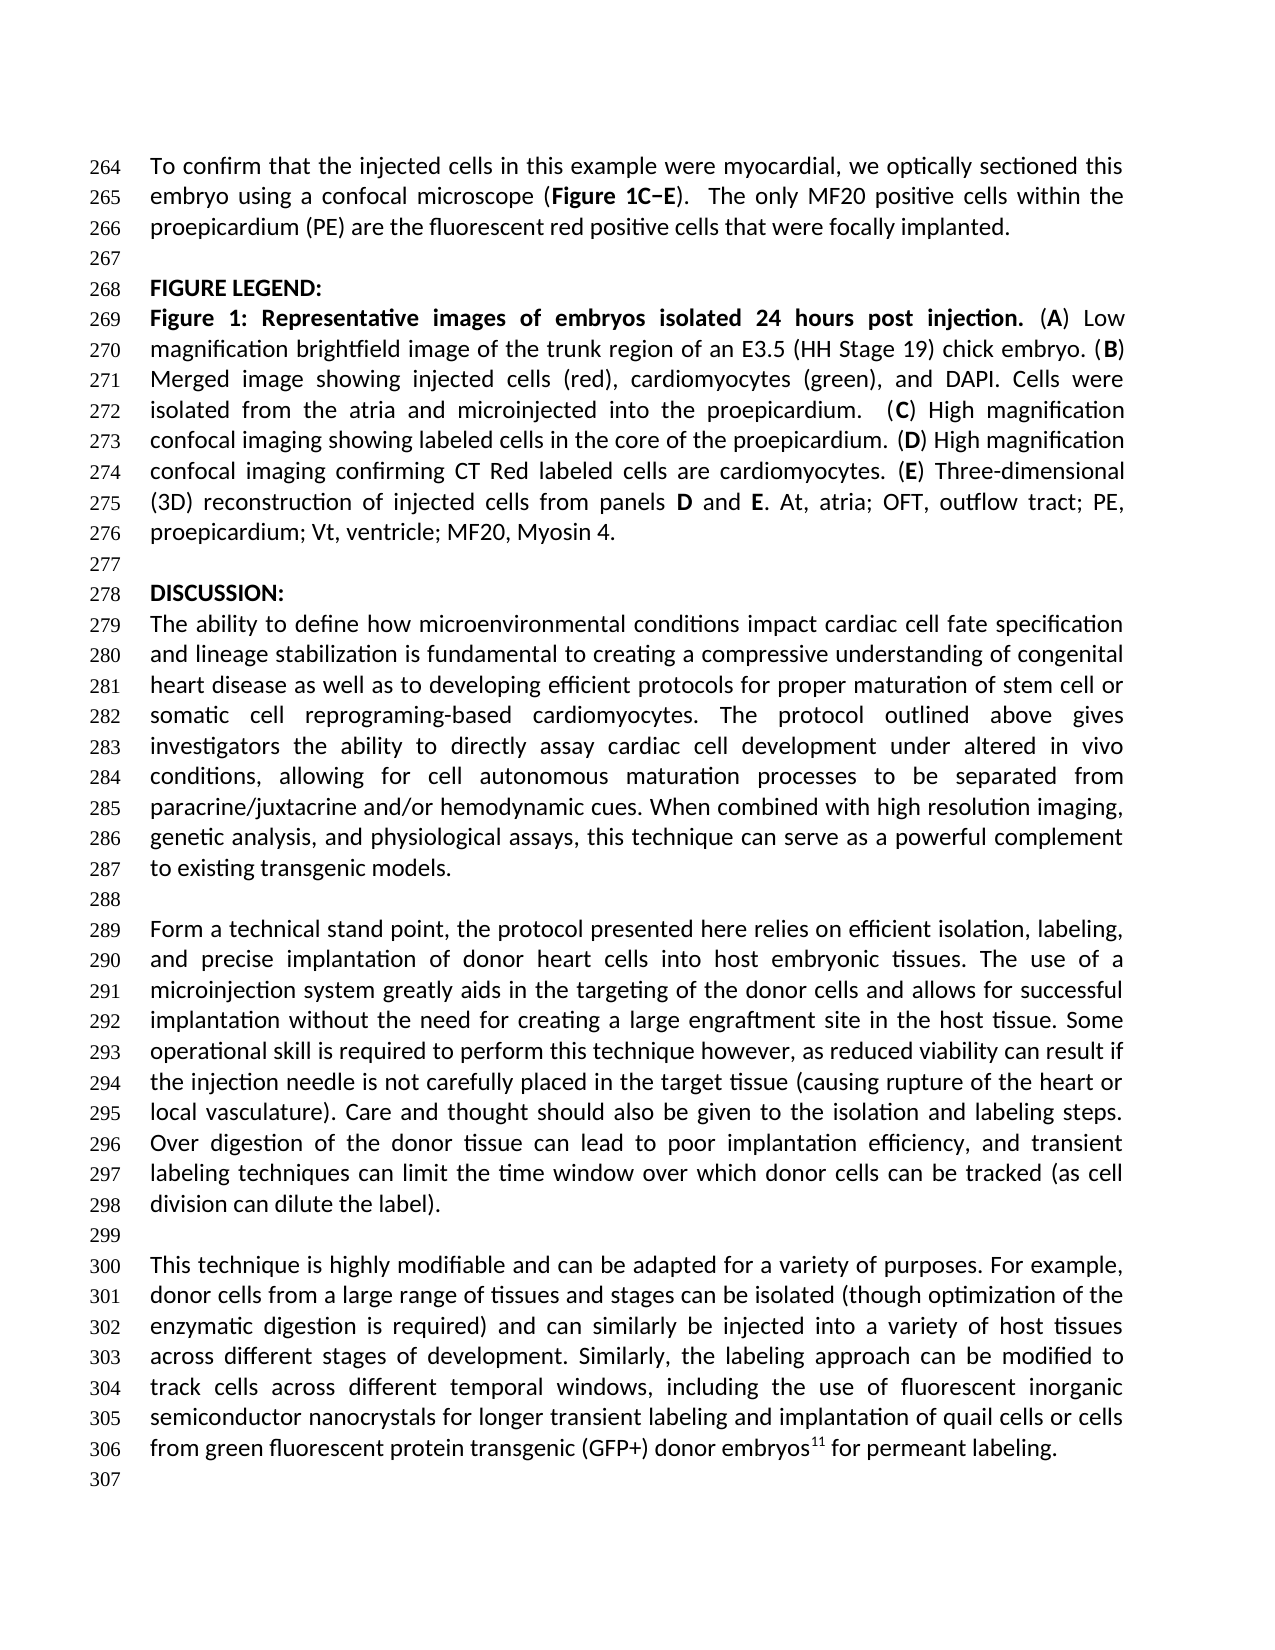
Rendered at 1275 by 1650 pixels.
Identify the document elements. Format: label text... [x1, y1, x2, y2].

text Form a technical stand point, the protocol presented here relies on efficient isolation, labeling, and precise implantation of donor heart cells into host embryonic tissues. The use of a microinjection system greatly aids in the targeting of the donor cells and allows for successful implantation without the need for creating a large engraftment site in the host tissue. Some operational skill is required to perform this technique however, as reduced viability can result if the injection needle is not carefully placed in the target tissue (causing rupture of the heart or local vasculature). Care and thought should also be given to the isolation and labeling steps. Over digestion of the donor tissue can lead to poor implantation efficiency, and transient labeling techniques can limit the time window over which donor cells can be tracked (as cell division can dilute the label). [150, 913, 1125, 1218]
text This technique is highly modifiable and can be adapted for a variety of purposes. For example, donor cells from a large range of tissues and stages can be isolated (though optimization of the enzymatic digestion is required) and can similarly be injected into a variety of host tissues across different stages of development. Similarly, the labeling approach can be modified to track cells across different temporal windows, including the use of fluorescent inorganic semiconductor nanocrystals for longer transient labeling and implantation of quail cells or cells from green fluorescent protein transgenic (GFP+) donor embryos11 for permeant labeling. [150, 1249, 1125, 1462]
text The ability to define how microenvironmental conditions impact cardiac cell fate specification and lineage stabilization is fundamental to creating a compressive understanding of congenital heart disease as well as to developing efficient protocols for proper maturation of stem cell or somatic cell reprograming-based cardiomyocytes. The protocol outlined above gives investigators the ability to directly assay cardiac cell development under altered in vivo conditions, allowing for cell autonomous maturation processes to be separated from paracrine/juxtacrine and/or hemodynamic cues. When combined with high resolution imaging, genetic analysis, and physiological assays, this technique can serve as a powerful complement to existing transgenic models. [150, 608, 1125, 882]
text FIGURE LEGEND: [150, 272, 1125, 303]
text DISCUSSION: [150, 577, 1125, 608]
text Figure 1: Representative images of embryos isolated 24 hours post injection. (A) Low magnification brightfield image of the trunk region of an E3.5 (HH Stage 19) chick embryo. (B) Merged image showing injected cells (red), cardiomyocytes (green), and DAPI. Cells were isolated from the atria and microinjected into the proepicardium. (C) High magnification confocal imaging showing labeled cells in the core of the proepicardium. (D) High magnification confocal imaging confirming CT Red labeled cells are cardiomyocytes. (E) Three-dimensional (3D) reconstruction of injected cells from panels D and E. At, atria; OFT, outflow tract; PE, proepicardium; Vt, ventricle; MF20, Myosin 4. [150, 303, 1125, 547]
text To confirm that the injected cells in this example were myocardial, we optically sectioned this embryo using a confocal microscope (Figure 1C−E). The only MF20 positive cells within the proepicardium (PE) are the fluorescent red positive cells that were focally implanted. [150, 150, 1125, 242]
